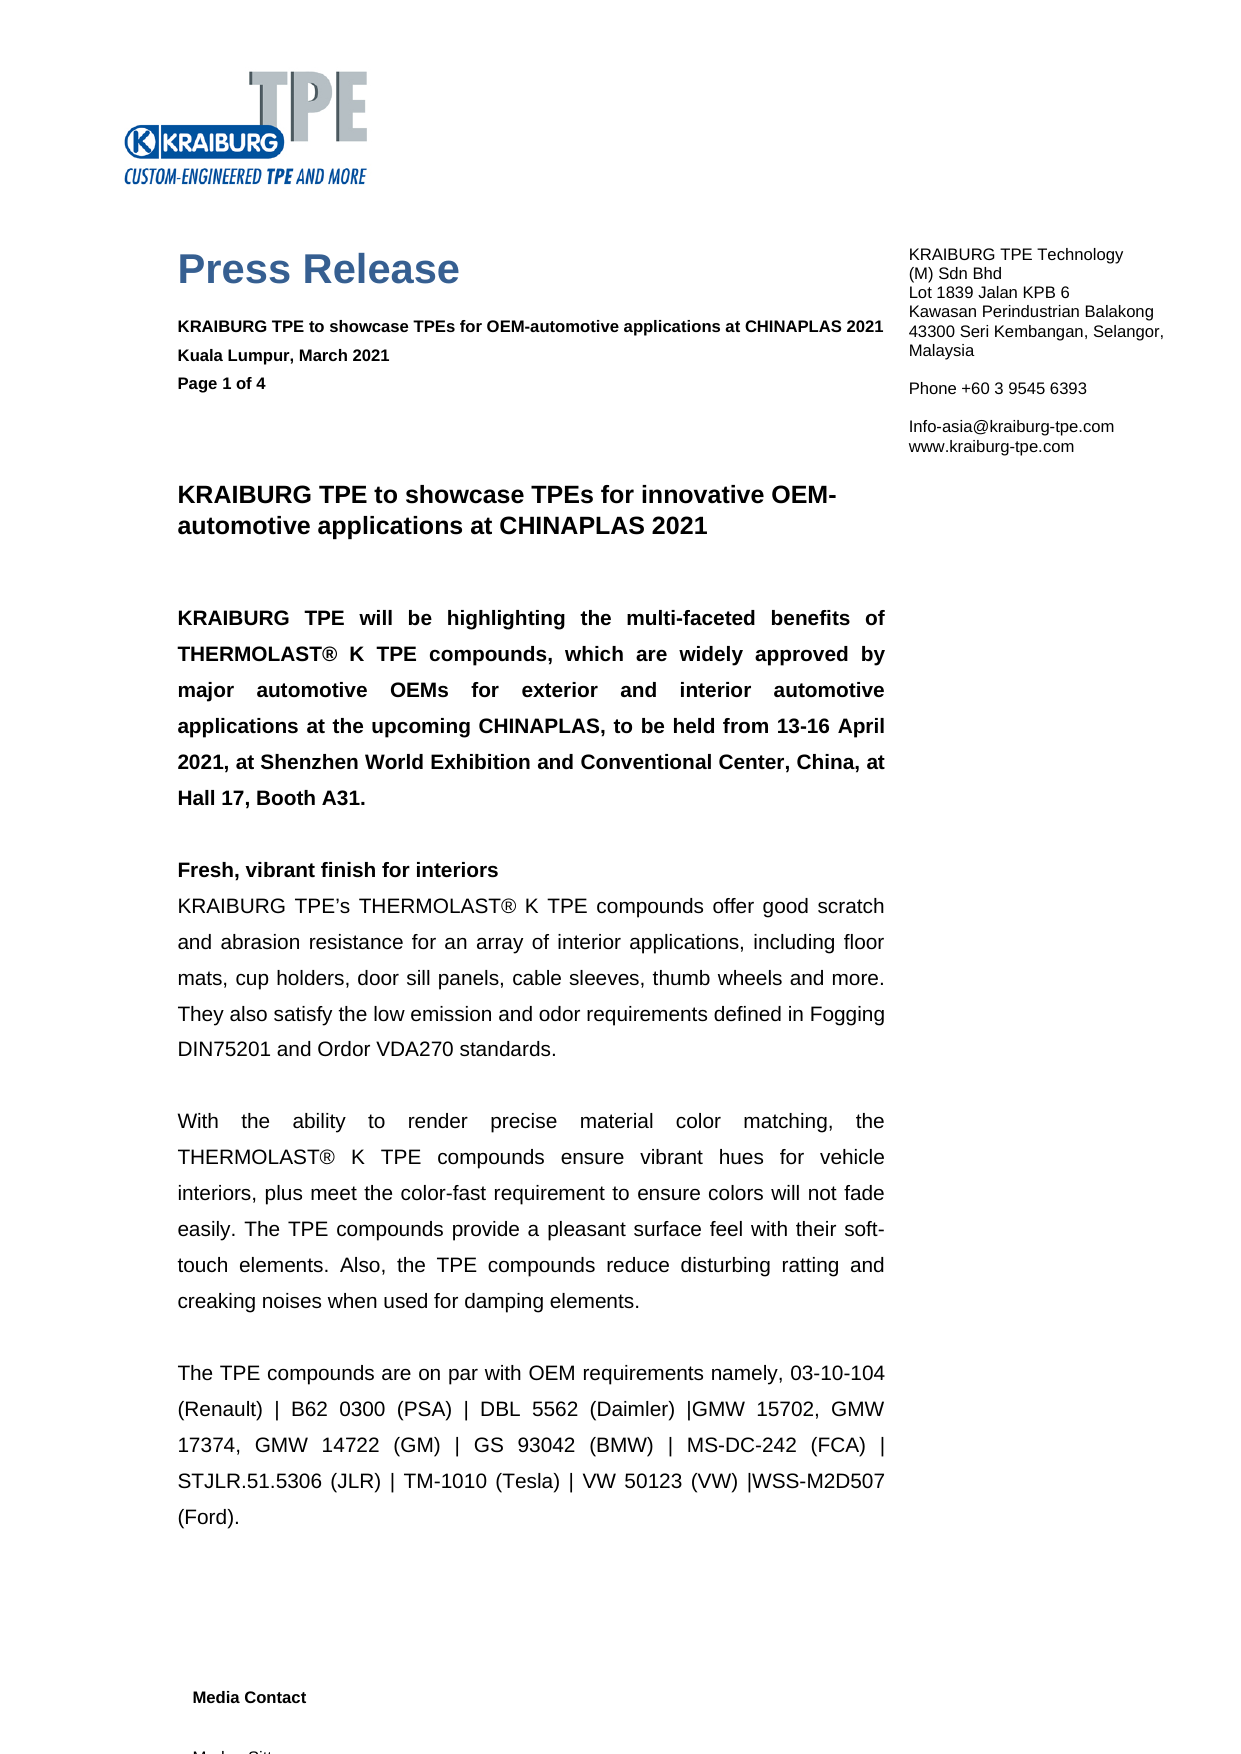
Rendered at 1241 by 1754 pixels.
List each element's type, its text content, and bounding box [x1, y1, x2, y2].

text Fresh, vibrant finish for interiors [177, 858, 886, 882]
text KRAIBURG TPE to showcase TPEs for innovative OEM-automotive applications at CHINAPLAS 2021 [177, 479, 886, 539]
text KRAIBURG TPE’s THERMOLAST® K TPE compounds offer good scratch and abrasion resistance for an array of interior applications, including floor mats, cup holders, door sill panels, cable sleeves, thumb wheels and more. They also satisfy the low emission and odor requirements defined in Fogging DIN75201 and Ordor VDA270 standards. [177, 893, 886, 1061]
text KRAIBURG TPE will be highlighting the multi-faceted benefits of THERMOLAST® K TPE compounds, which are widely approved by major automotive OEMs for exterior and interior automotive applications at the upcoming CHINAPLAS, to be held from 13-16 April 2021, at Shenzhen World Exhibition and Conventional Center, China, at Hall 17, Booth A31. [177, 606, 886, 810]
text The TPE compounds are on par with OEM requirements namely, 03-10-104 (Renault) | B62 0300 (PSA) | DBL 5562 (Daimler) |GMW 15702, GMW 17374, GMW 14722 (GM) | GS 93042 (BMW) | MS-DC-242 (FCA) | STJLR.51.5306 (JLR) | TM-1010 (Tesla) | VW 50123 (VW) |WSS-M2D507 (Ford). [177, 1361, 886, 1528]
text With the ability to render precise material color matching, the THERMOLAST® K TPE compounds ensure vibrant hues for vehicle interiors, plus meet the color-fast requirement to ensure colors will not fade easily. The TPE compounds provide a pleasant surface feel with their soft-touch elements. Also, the TPE compounds reduce disturbing ratting and creaking noises when used for damping elements. [177, 1109, 886, 1313]
picture [112, 55, 379, 200]
